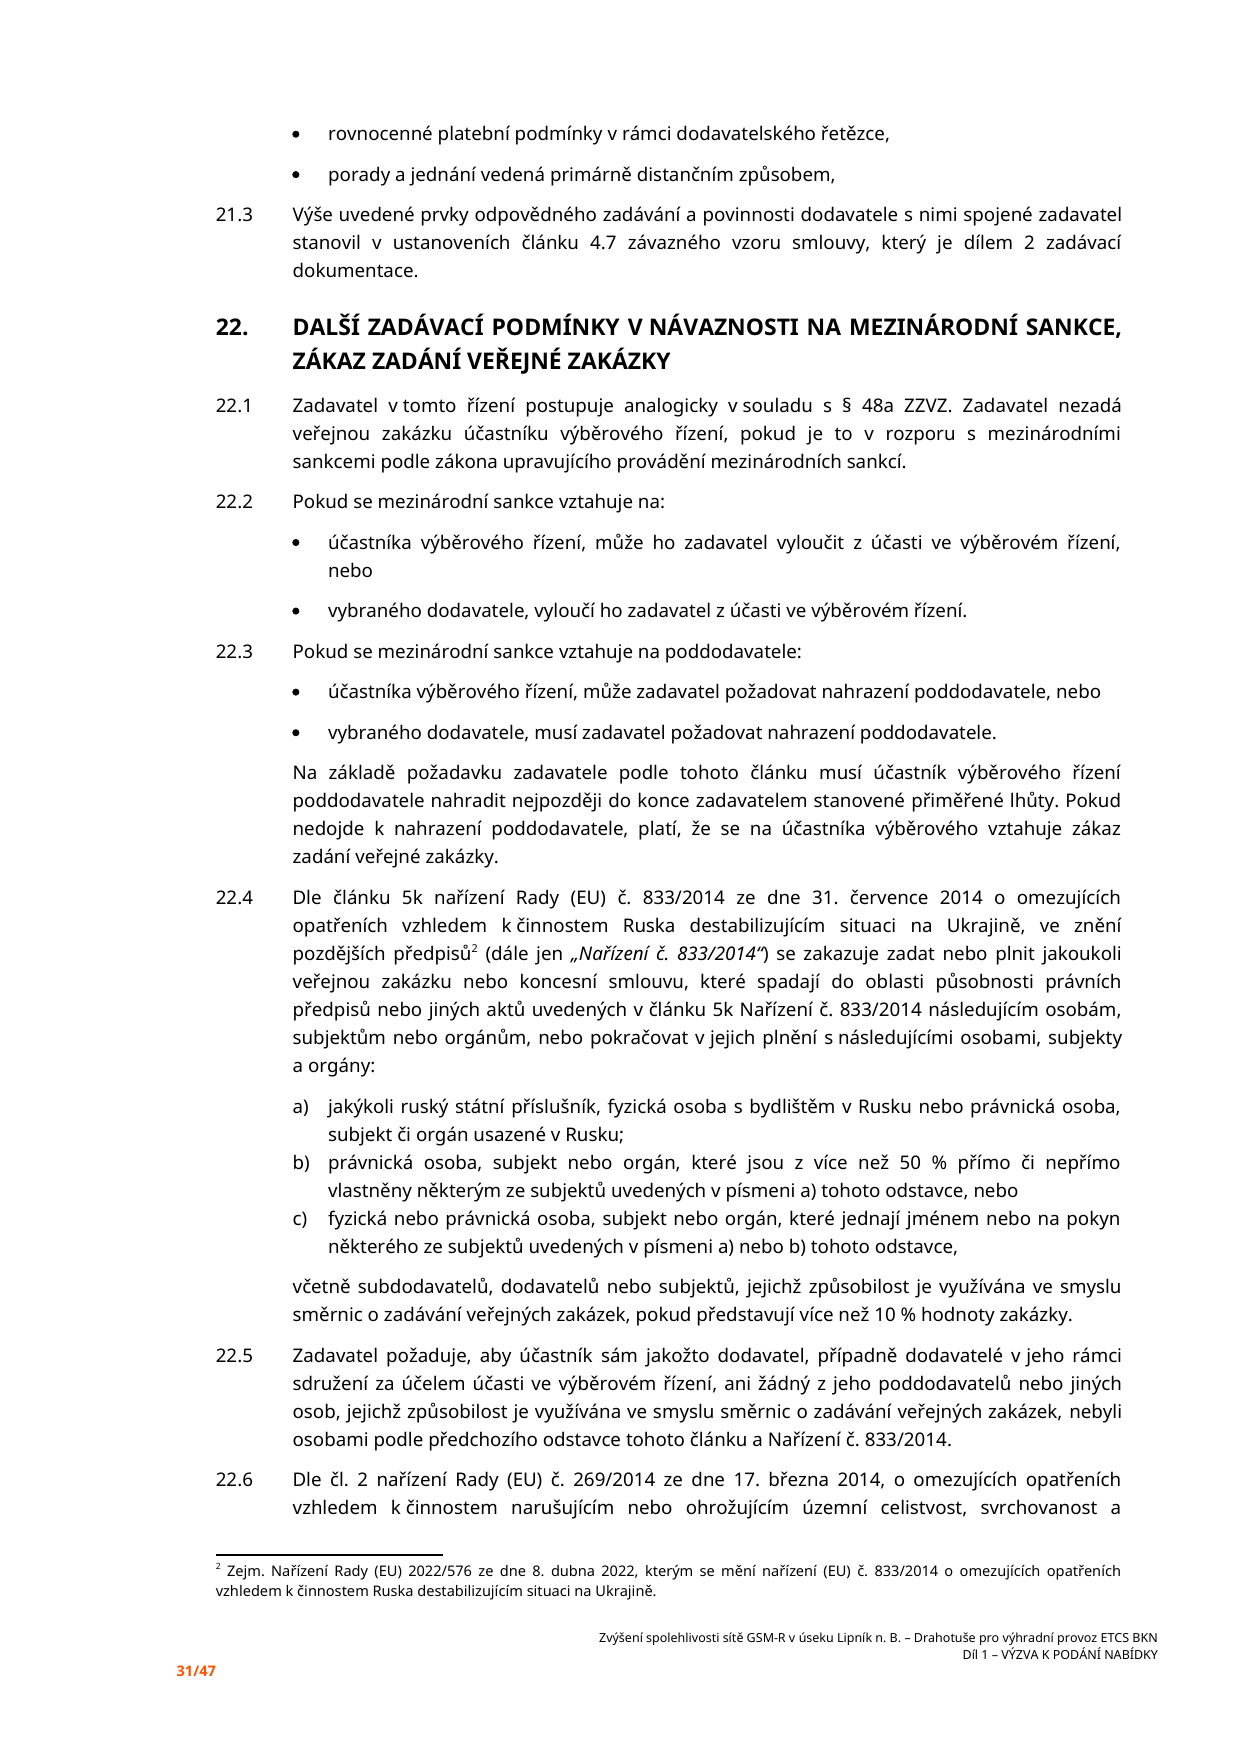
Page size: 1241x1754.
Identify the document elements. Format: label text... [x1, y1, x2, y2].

list Na základě požadavku zadavatele podle tohoto článku musí účastník výběrového řízení poddodavatele nahradit nejpozději do konce zadavatelem stanovené přiměřené lhůty. Pokud nedojde k nahrazení poddodavatele, platí, že se na účastníka výběrového vztahuje zákaz zadání veřejné zakázky. [292, 760, 1122, 869]
list fyzická nebo právnická osoba, subjekt nebo orgán, které jednají jménem nebo na pokyn některého ze subjektů uvedených v písmeni a) nebo b) tohoto odstavce, [292, 1205, 1122, 1258]
text Pokud se mezinárodní sankce vztahuje na poddodavatele: [216, 638, 1122, 664]
list právnická osoba, subjekt nebo orgán, které jsou z více než 50 % přímo či nepřímo vlastněny některým ze subjektů uvedených v písmeni a) tohoto odstavce, nebo [292, 1149, 1122, 1202]
text vybraného dodavatele, vyloučí ho zadavatel z účasti ve výběrovém řízení. [292, 598, 1122, 623]
list jakýkoli ruský státní příslušník, fyzická osoba s bydlištěm v Rusku nebo právnická osoba, subjekt či orgán usazené v Rusku; [292, 1093, 1122, 1146]
text Zadavatel v tomto řízení postupuje analogicky v souladu s § 48a ZZVZ. Zadavatel nezadá veřejnou zakázku účastníku výběrového řízení, pokud je to v rozporu s mezinárodními sankcemi podle zákona upravujícího provádění mezinárodních sankcí. [216, 392, 1122, 473]
text rovnocenné platební podmínky v rámci dodavatelského řetězce, [292, 121, 1122, 146]
text Pokud se mezinárodní sankce vztahuje na: [216, 488, 1122, 514]
list včetně subdodavatelů, dodavatelů nebo subjektů, jejichž způsobilost je využívána ve smyslu směrnic o zadávání veřejných zakázek, pokud představují více než 10 % hodnoty zakázky. [292, 1273, 1122, 1327]
text Dle článku 5k nařízení Rady (EU) č. 833/2014 ze dne 31. července 2014 o omezujících opatřeních vzhledem k činnostem Ruska destabilizujícím situaci na Ukrajině, ve znění pozdějších předpisů (dále jen „Nařízení č. 833/2014“) se zakazuje zadat nebo plnit jakoukoli veřejnou zakázku nebo koncesní smlouvu, které spadají do oblasti působnosti právních předpisů nebo jiných aktů uvedených v článku 5k Nařízení č. 833/2014 následujícím osobám, subjektům nebo orgánům, nebo pokračovat v jejich plnění s následujícími osobami, subjekty a orgány: [216, 884, 1122, 1078]
text Výše uvedené prvky odpovědného zadávání a povinnosti dodavatele s nimi spojené zadavatel stanovil v ustanoveních článku 4.7 závazného vzoru smlouvy, který je dílem 2 zadávací dokumentace. [216, 202, 1122, 283]
text účastníka výběrového řízení, může ho zadavatel vyloučit z účasti ve výběrovém řízení, nebo [292, 529, 1122, 583]
text vybraného dodavatele, musí zadavatel požadovat nahrazení poddodavatele. [292, 719, 1122, 745]
text Zadavatel požaduje, aby účastník sám jakožto dodavatel, případně dodavatelé v jeho rámci sdružení za účelem účasti ve výběrovém řízení, ani žádný z jeho poddodavatelů nebo jiných osob, jejichž způsobilost je využívána ve smyslu směrnic o zadávání veřejných zakázek, nebyli osobami podle předchozího odstavce tohoto článku a Nařízení č. 833/2014. [216, 1342, 1122, 1452]
text účastníka výběrového řízení, může zadavatel požadovat nahrazení poddodavatele, nebo [292, 679, 1122, 704]
text porady a jednání vedená primárně distančním způsobem, [292, 161, 1122, 187]
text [216, 1467, 1122, 1520]
text Další zadávací podmínky v návaznosti na MEZINÁRODNÍ sankce, zákaz zadání veřejné zakázky [216, 311, 1122, 376]
